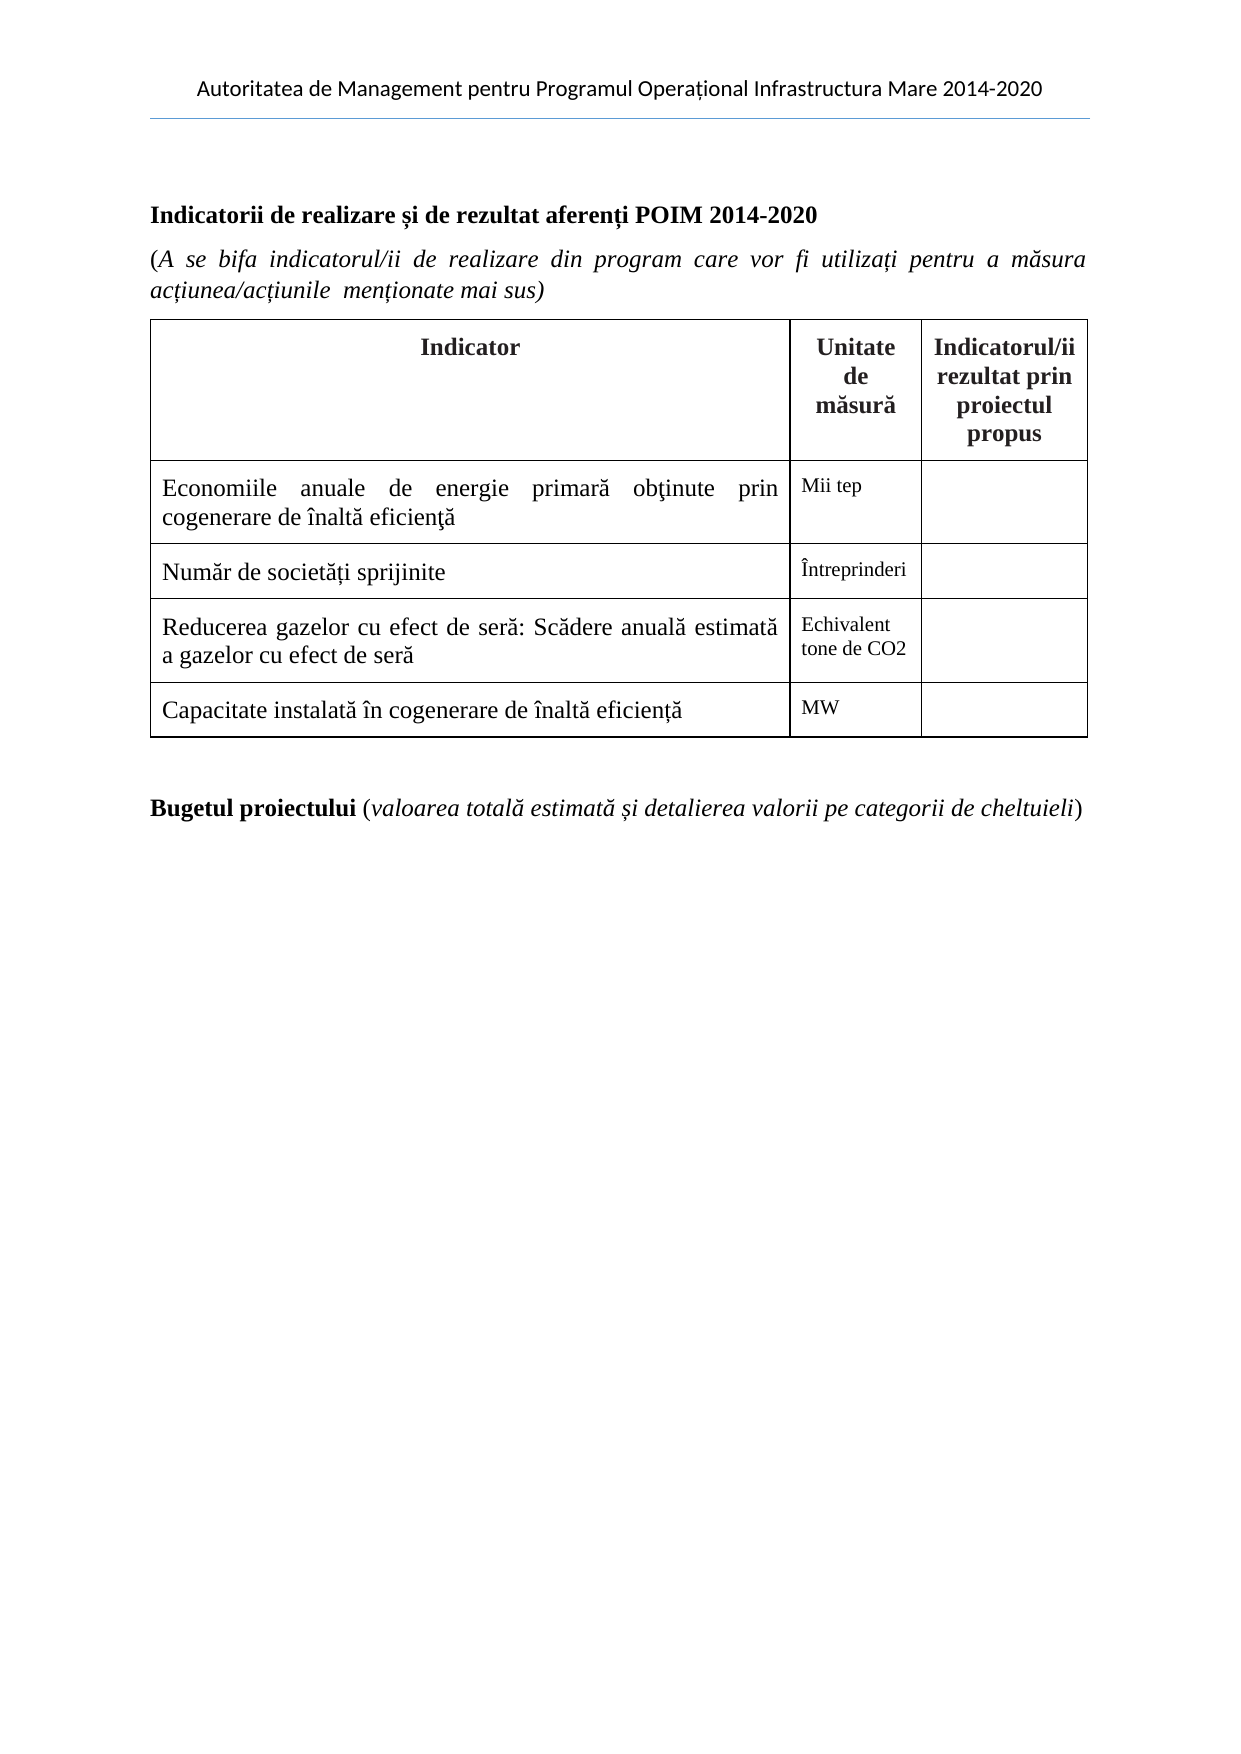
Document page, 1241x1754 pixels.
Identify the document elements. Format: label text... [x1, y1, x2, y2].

table_header Indicatorul/ii rezultat prin proiectul propus [922, 320, 1087, 460]
table_cell [922, 599, 1087, 682]
table_cell MW [791, 683, 921, 736]
table_cell [922, 683, 1087, 736]
table_cell [922, 544, 1087, 598]
table_header Unitate de măsură [791, 320, 921, 460]
table_cell Echivalent tone de CO2 [791, 599, 921, 682]
table_cell Număr de societăți sprijinite [151, 544, 789, 598]
table_cell [922, 461, 1087, 543]
table_cell Reducerea gazelor cu efect de seră: Scădere anuală estimată a gazelor cu efect de seră [151, 599, 789, 682]
table_cell Întreprinderi [791, 544, 921, 598]
table_header Indicator [151, 320, 789, 460]
table_cell Economiile anuale de energie primară obţinute prin cogenerare de înaltă eficienţă [151, 461, 789, 543]
table_cell Capacitate instalată în cogenerare de înaltă eficiență [151, 683, 789, 736]
table_cell Mii tep [791, 461, 921, 543]
text Indicatorii de realizare și de rezultat aferenți POIM 2014-2020 [150, 201, 1090, 229]
text (A se bifa indicatorul/ii de realizare din program care vor fi utilizați pentru a măsura acțiunea/acțiunile menționate mai sus) [150, 244, 1090, 304]
text Bugetul proiectului (valoarea totală estimată și detalierea valorii pe categorii de cheltuieli) [150, 793, 1090, 822]
